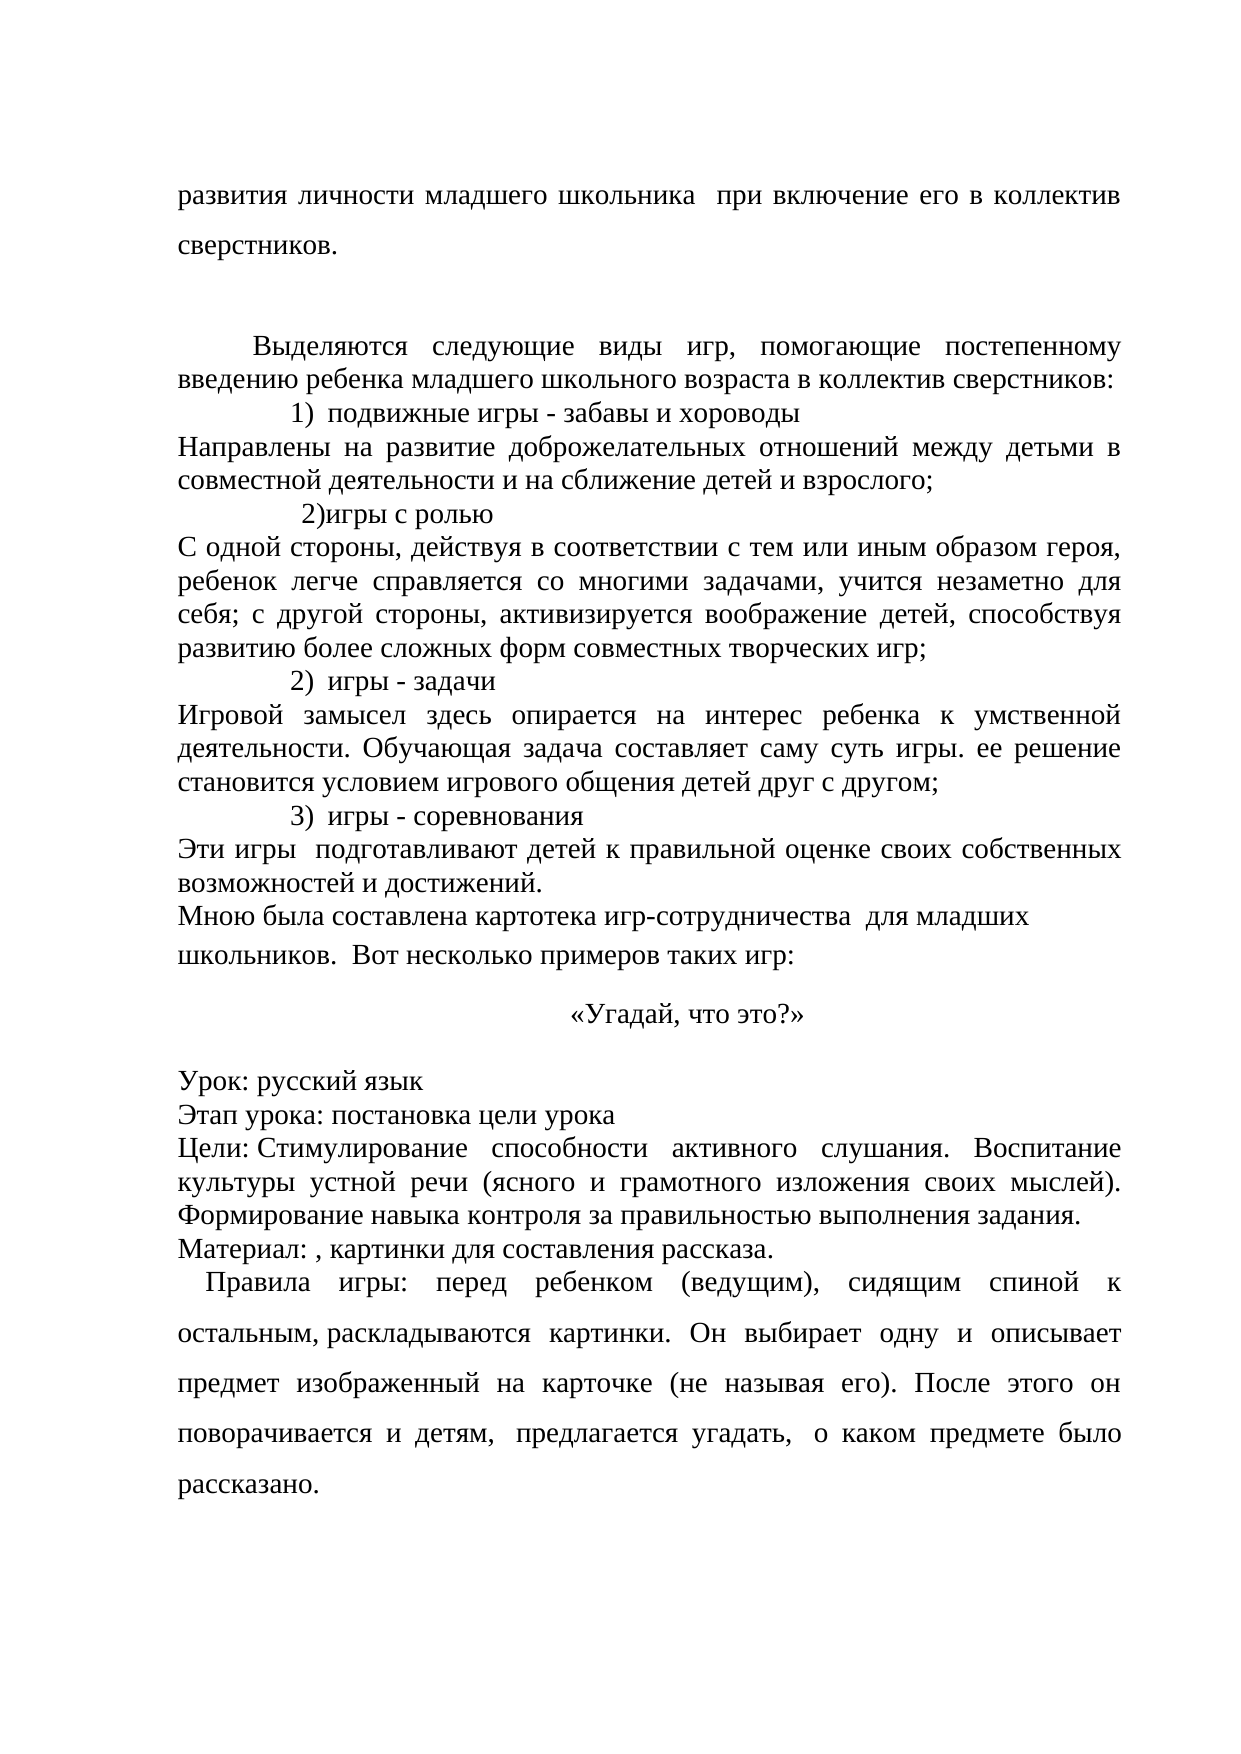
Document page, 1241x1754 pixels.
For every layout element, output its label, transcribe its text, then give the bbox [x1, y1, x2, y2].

text Правила игры: перед ребенком (ведущим), сидящим спиной к остальным, раскладываются картинки. Он выбирает одну и описывает предмет изображенный на карточке (не называя его). После этого он поворачивается и детям, предлагается угадать, о каком предмете было рассказано. [177, 1264, 1122, 1499]
text С одной стороны, действуя в соответствии с тем или иным образом героя, ребенок легче справляется со многими задачами, учится незаметно для себя; с другой стороны, активизируется воображение детей, способствуя развитию более сложных форм совместных творческих игр; [177, 529, 1122, 663]
text Цели: Стимулирование способности активного слушания. Воспитание культуры устной речи (ясного и грамотного изложения своих мыслей). Формирование навыка контроля за правильностью выполнения задания. [177, 1130, 1122, 1231]
text Направлены на развитие доброжелательных отношений между детьми в совместной деятельности и на сближение детей и взрослого; [177, 429, 1122, 496]
text Эти игры подготавливают детей к правильной оценке своих собственных возможностей и достижений. [177, 831, 1122, 898]
text Мною была составлена картотека игр-сотрудничества для младших школьников. Вот несколько примеров таких игр: [177, 898, 1122, 970]
list подвижные игры - забавы и хороводы [290, 395, 1122, 429]
list игры - задачи [290, 663, 1122, 697]
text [177, 177, 1122, 261]
text Урок: русский язык Этап урока: постановка цели урока [177, 1030, 1122, 1130]
text «Угадай, что это?» [252, 996, 1122, 1030]
text Выделяются следующие виды игр, помогающие постепенному введению ребенка младшего школьного возраста в коллектив сверстников: [177, 328, 1122, 395]
text Материал: , картинки для составления рассказа. [177, 1231, 1122, 1264]
text 2)игры с ролью [177, 496, 1122, 529]
text Игровой замысел здесь опирается на интерес ребенка к умственной деятельности. Обучающая задача составляет саму суть игры. ее решение становится условием игрового общения детей друг с другом; [177, 697, 1122, 798]
list игры - соревнования [290, 798, 1122, 831]
